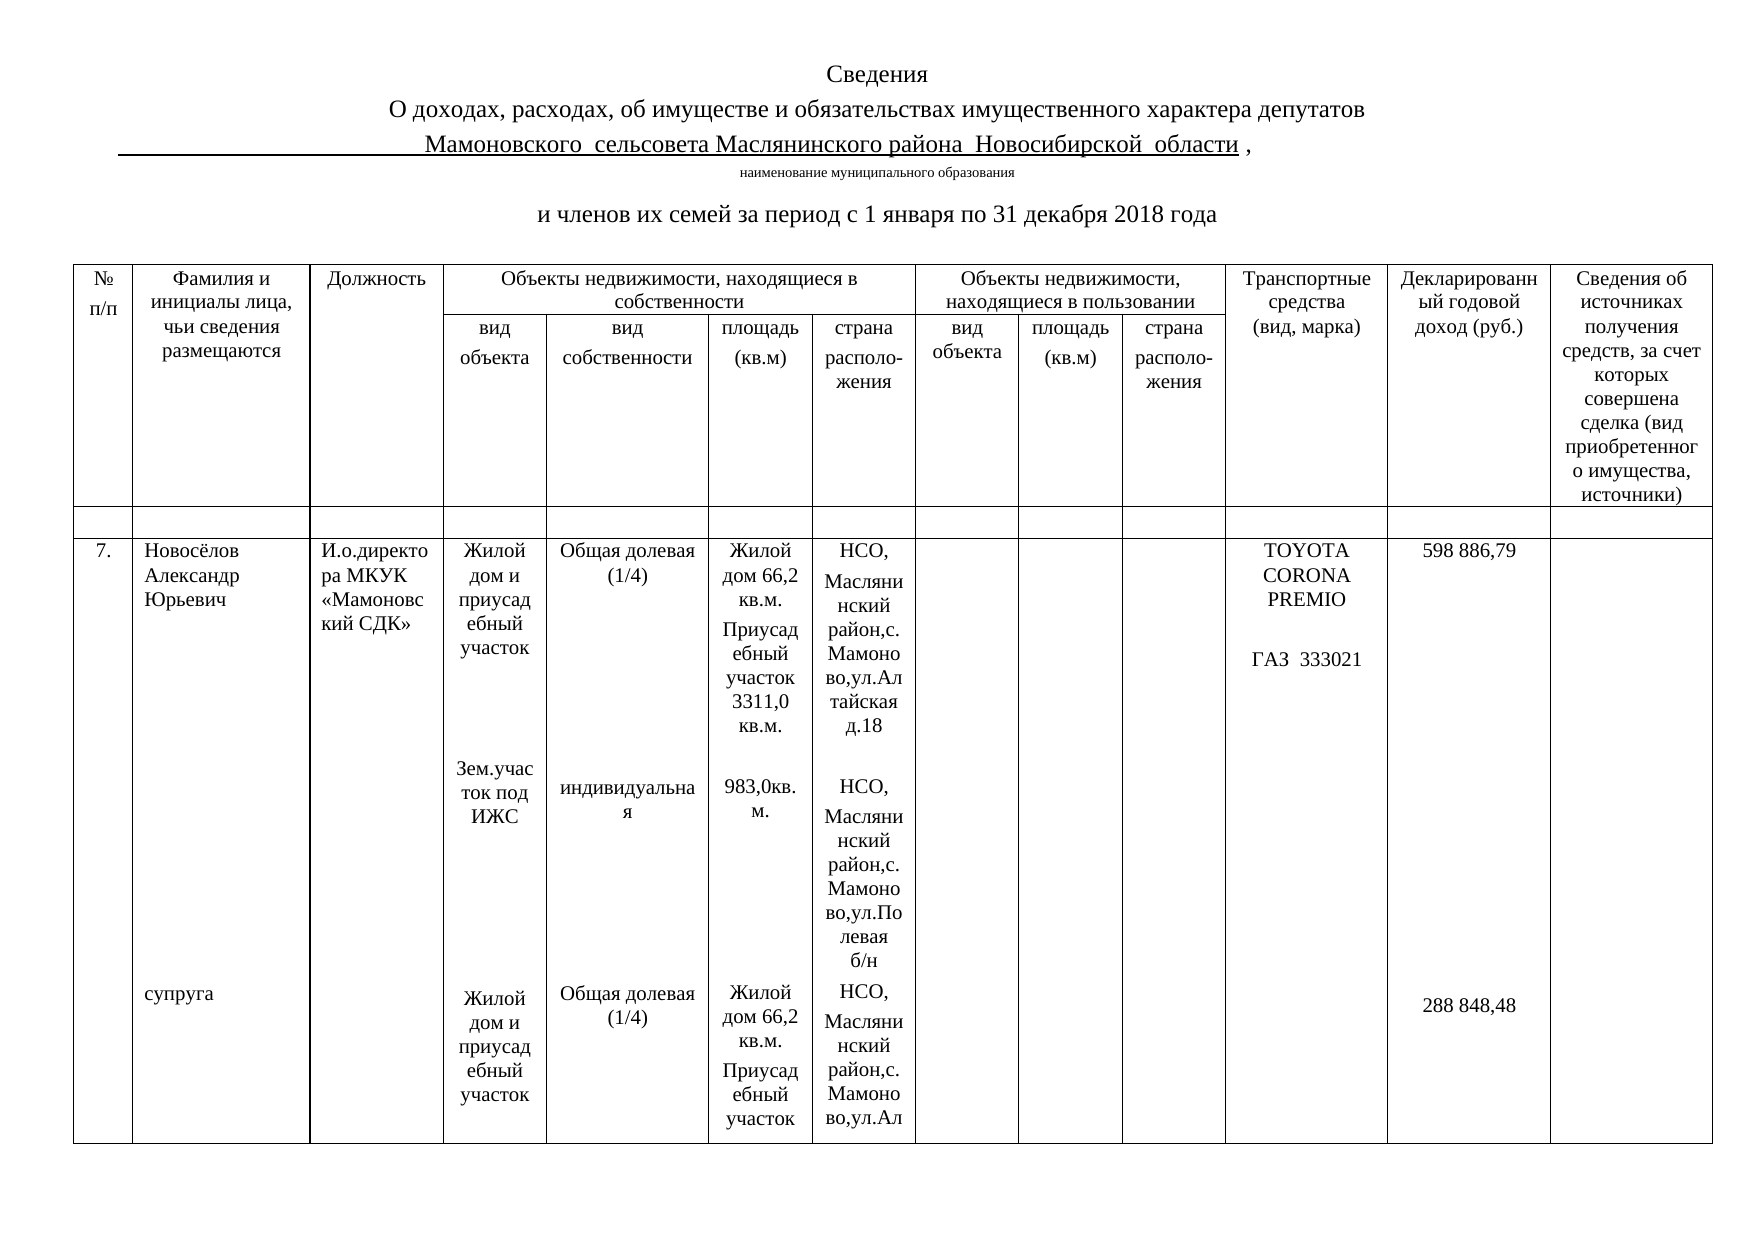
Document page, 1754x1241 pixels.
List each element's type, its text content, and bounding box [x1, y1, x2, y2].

table_cell вид объекта [916, 315, 1018, 506]
text Мамоновского сельсовета Маслянинского района Новосибирской области , [118, 129, 1636, 158]
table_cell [813, 539, 915, 1143]
table_cell [1123, 507, 1225, 537]
table_header Объекты недвижимости, находящиеся в собственности [444, 265, 915, 313]
table_cell [916, 539, 1018, 1143]
table_cell [444, 507, 546, 537]
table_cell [444, 539, 546, 1143]
table_header Объекты недвижимости, находящиеся в пользовании [916, 265, 1225, 313]
table_header Фамилия и инициалы лица, чьи сведения размещаются [133, 265, 309, 506]
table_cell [709, 539, 812, 1143]
table_cell страна располо-жения [1123, 315, 1225, 506]
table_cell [1226, 539, 1387, 1143]
text наименование муниципального образования [118, 164, 1636, 193]
table_cell [1551, 507, 1712, 537]
table_header Сведения об источниках получения средств, за счет которых совершена сделка (вид приобретенного имущества, источники) [1551, 265, 1712, 506]
table_cell [813, 507, 915, 537]
table_cell [1019, 539, 1122, 1143]
table_header Транспортные средства (вид, марка) [1226, 265, 1387, 506]
table_cell [916, 507, 1018, 537]
table_cell [1226, 507, 1387, 537]
table_cell площадь (кв.м) [1019, 315, 1122, 506]
table_header № п/п [74, 265, 132, 506]
table_cell [1388, 507, 1550, 537]
text О доходах, расходах, об имуществе и обязательствах имущественного характера депутатов [118, 94, 1636, 123]
text Сведения [118, 59, 1636, 88]
table_header Должность [311, 265, 443, 506]
table_cell [1019, 507, 1122, 537]
text и членов их семей за период с 1 января по 31 декабря 2018 года [118, 199, 1636, 228]
table_cell вид объекта [444, 315, 546, 506]
table_header Декларированный годовой доход (руб.) [1388, 265, 1550, 506]
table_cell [1388, 539, 1550, 1143]
table_cell [311, 507, 443, 537]
table_cell 7. [74, 539, 132, 1143]
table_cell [547, 539, 708, 1143]
table_cell [547, 507, 708, 537]
table_cell [1123, 539, 1225, 1143]
table_cell вид собственности [547, 315, 708, 506]
table_cell [133, 507, 309, 537]
table_cell [1551, 539, 1712, 1143]
table_cell площадь (кв.м) [709, 315, 812, 506]
table_cell [74, 507, 132, 537]
table_cell страна располо-жения [813, 315, 915, 506]
table_cell [709, 507, 812, 537]
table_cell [133, 539, 309, 1143]
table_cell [311, 539, 443, 1143]
